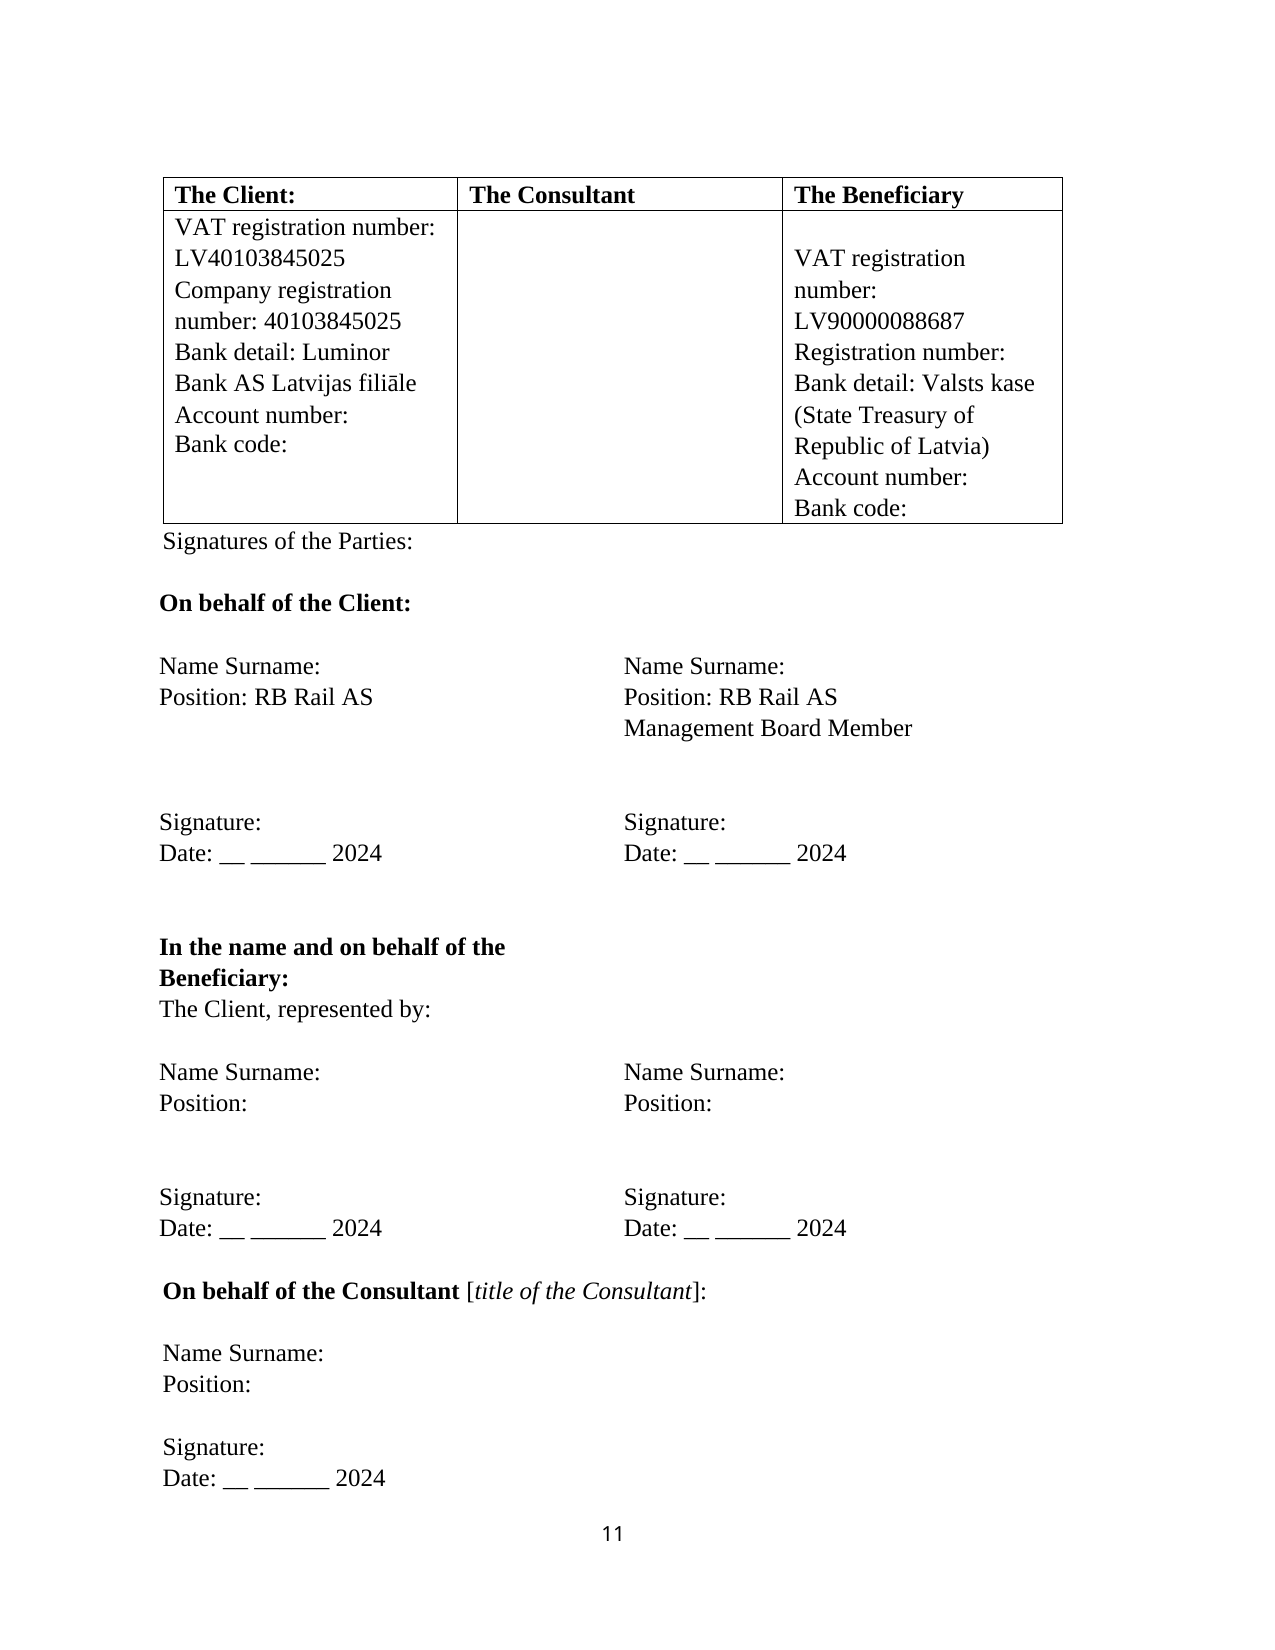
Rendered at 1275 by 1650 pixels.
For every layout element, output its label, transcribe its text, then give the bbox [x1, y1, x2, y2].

table_cell [458, 211, 782, 523]
table_header Name Surname: Position: Signature: Date: __ ______ 2024 [612, 899, 1062, 1274]
table_header The Client: [164, 178, 457, 209]
text Signatures of the Parties: [162, 524, 1063, 555]
text Signature: [162, 1430, 1063, 1462]
text Position: [162, 1368, 1063, 1399]
text Name Surname: [162, 1337, 1063, 1368]
table_header In the name and on behalf of the Beneficiary: The Client, represented by: Name Surname: Position: Signature: Date: __ ______ 2024 [148, 899, 612, 1274]
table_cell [783, 211, 1062, 523]
table_header The Consultant [458, 178, 782, 209]
table_header On behalf of the Client: Name Surname: Position: RB Rail AS Signature: Date: __ ______ 2024 [148, 587, 612, 868]
text Date: __ ______ 2024 [162, 1462, 1063, 1493]
table_header Name Surname: Position: RB Rail AS Management Board Member Signature: Date: __ ______ 2024 [612, 587, 1062, 868]
text On behalf of the Consultant [title of the Consultant]: [162, 1274, 1063, 1305]
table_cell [164, 211, 457, 523]
table_header The Beneficiary [783, 178, 1062, 209]
